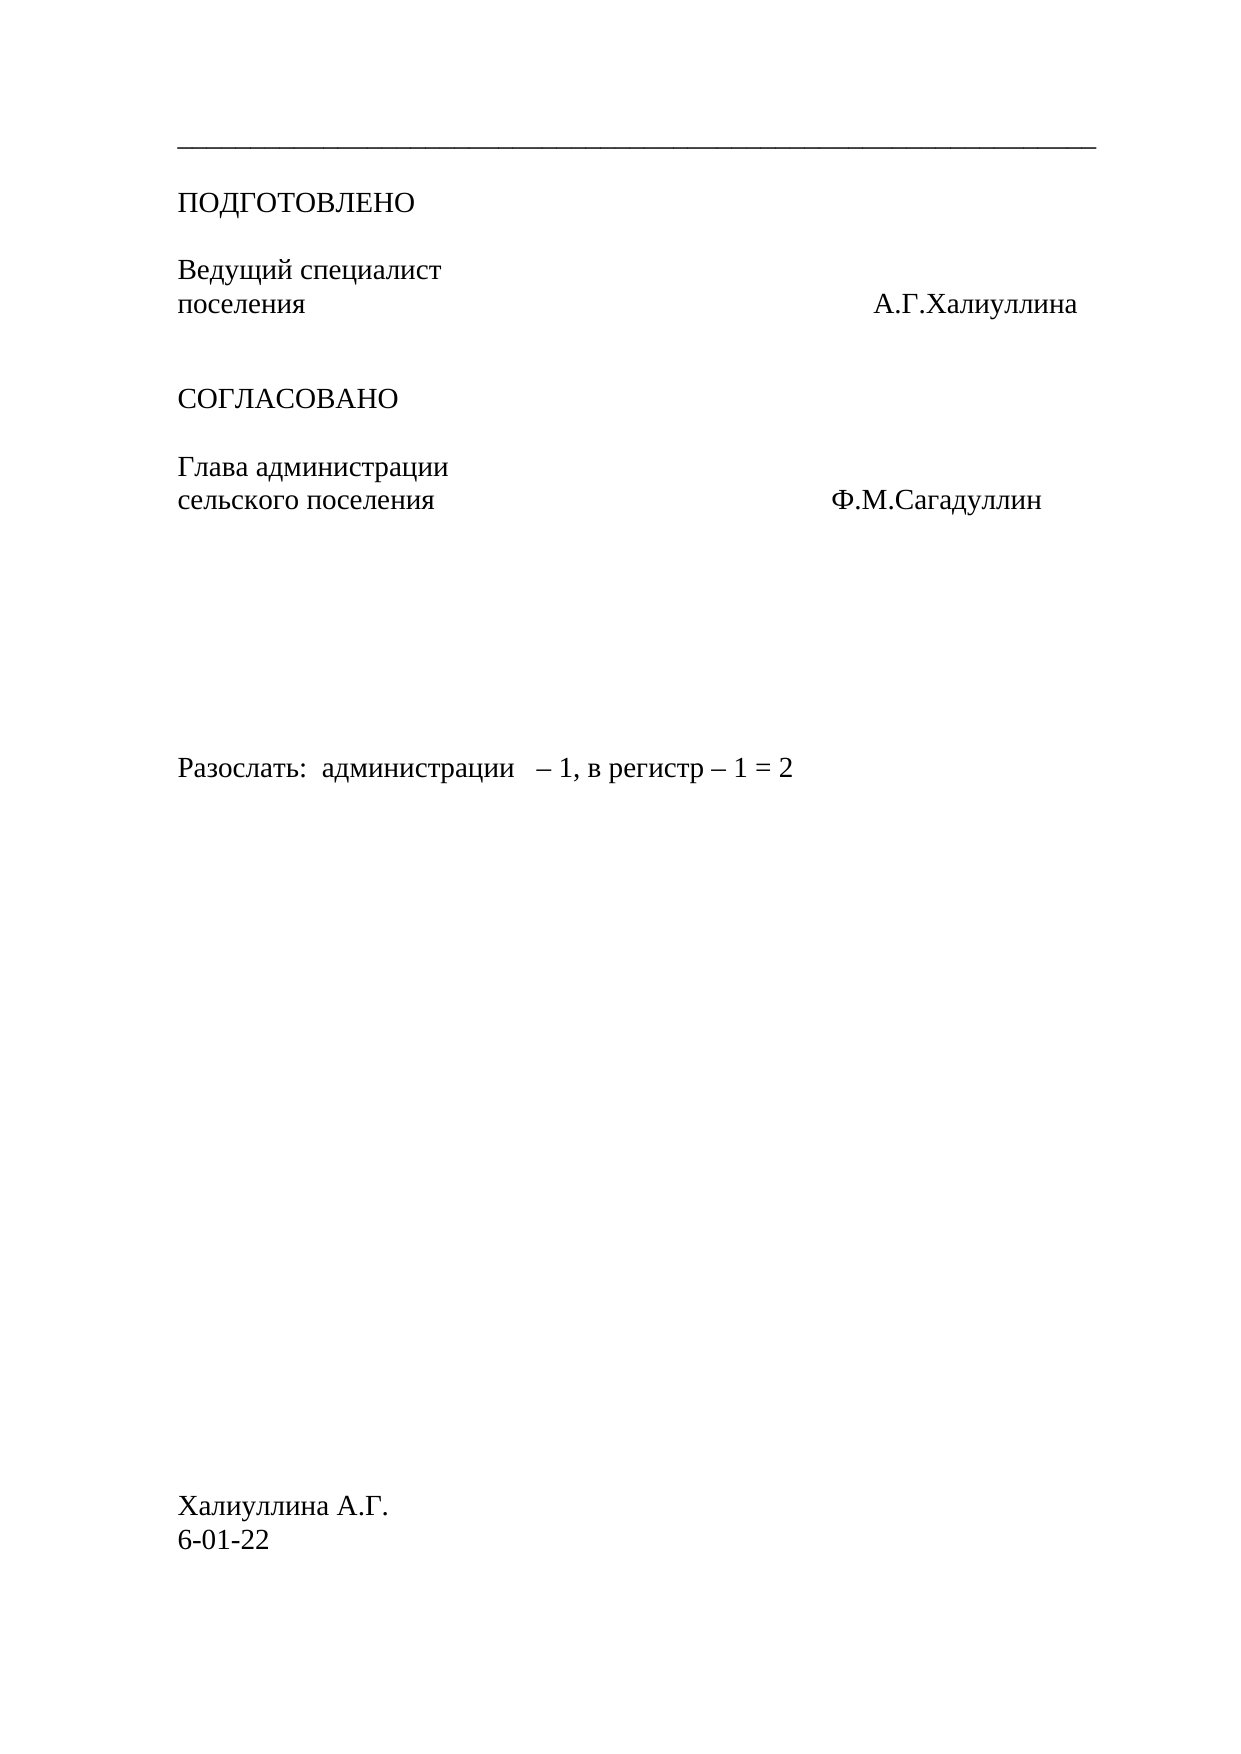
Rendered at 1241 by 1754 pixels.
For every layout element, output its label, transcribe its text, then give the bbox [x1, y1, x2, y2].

text Глава администрации [177, 449, 1152, 482]
text Халиуллина А.Г. [177, 1488, 1152, 1522]
text сельского поселения Ф.М.Сагадуллин [177, 482, 1152, 516]
text Ведущий специалист [177, 252, 1152, 286]
text Разослать: администрации – 1, в регистр – 1 = 2 [177, 751, 1152, 784]
text _______________________________________________________________ [177, 118, 1152, 152]
text СОГЛАСОВАНО [177, 382, 1152, 415]
text 6-01-22 [177, 1522, 1152, 1556]
text поселения А.Г.Халиуллина [177, 286, 1152, 319]
text ПОДГОТОВЛЕНО [177, 185, 1152, 219]
